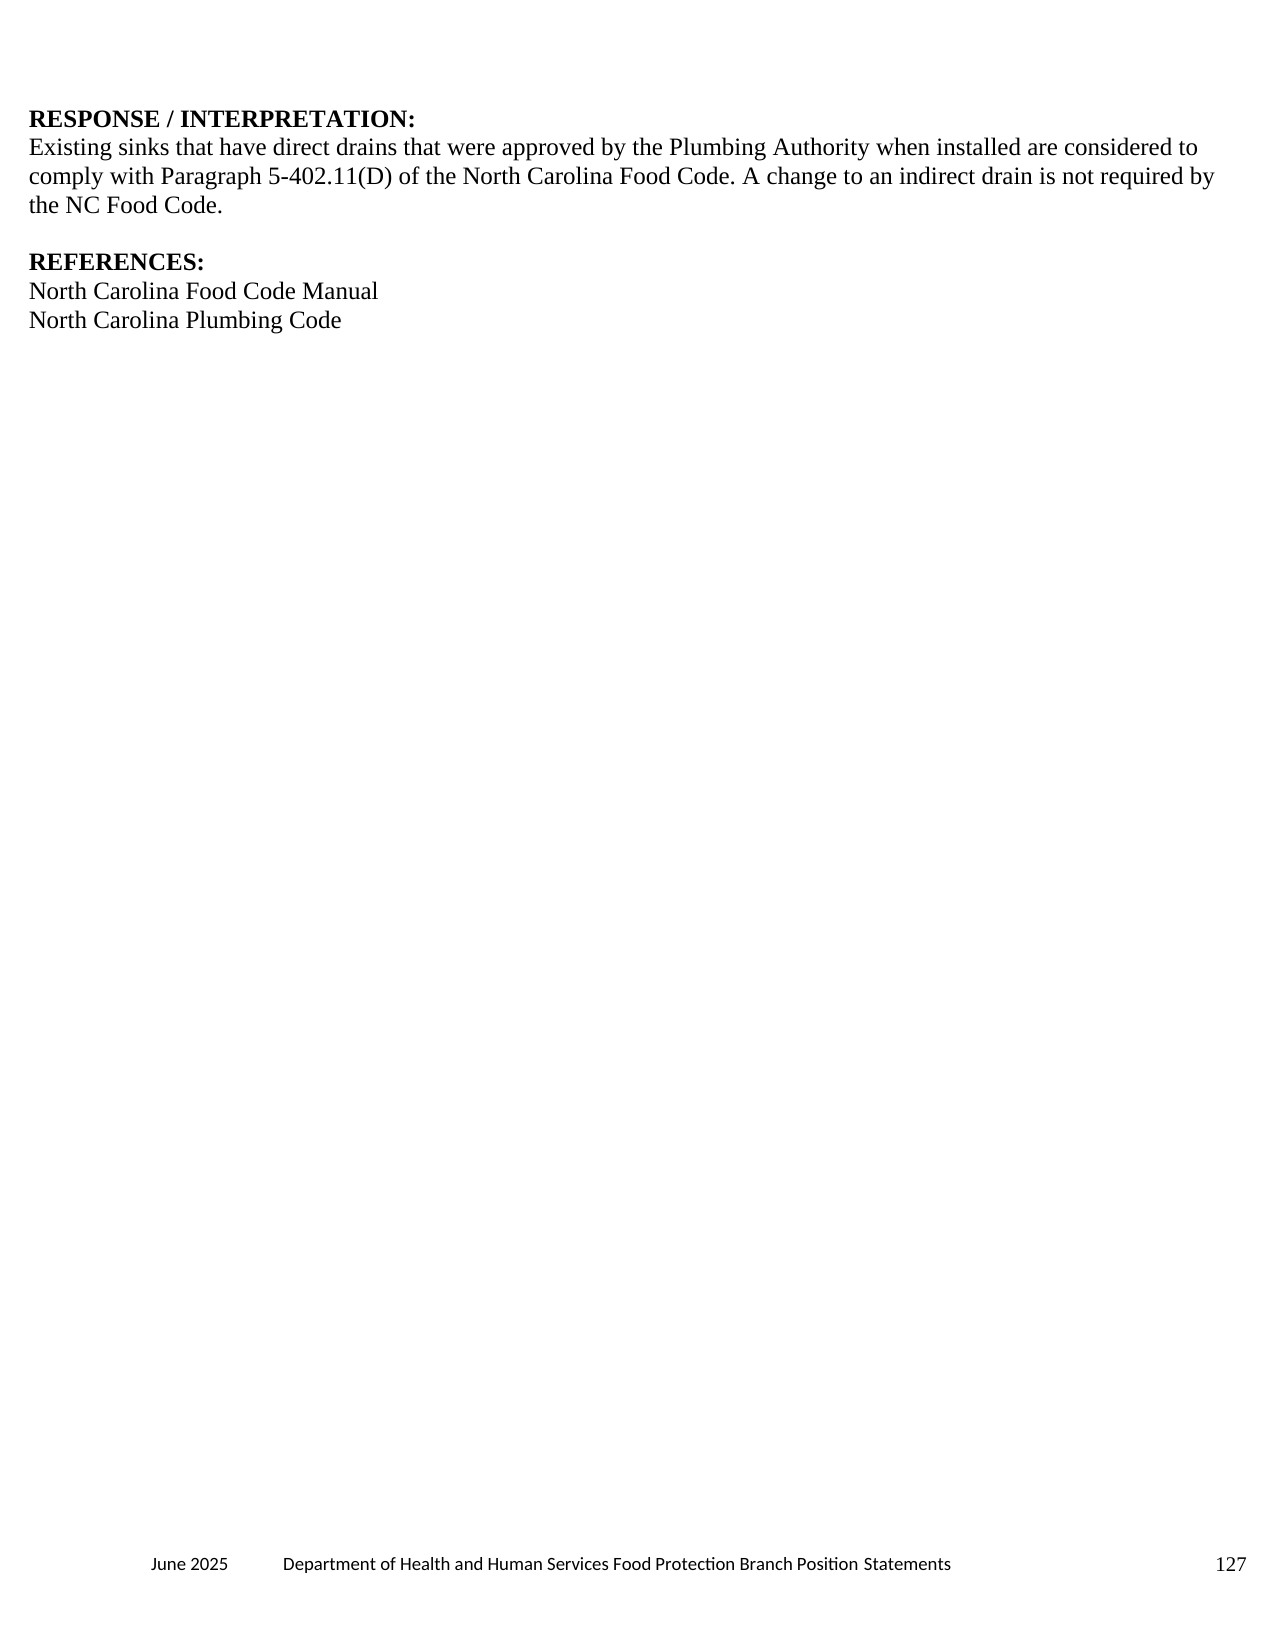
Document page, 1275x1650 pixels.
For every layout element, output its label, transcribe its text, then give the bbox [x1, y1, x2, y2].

text RESPONSE / INTERPRETATION: [28, 104, 1246, 132]
text North Carolina Plumbing Code [28, 305, 1246, 334]
text REFERENCES: [28, 247, 1246, 276]
text Existing sinks that have direct drains that were approved by the Plumbing Authority when installed are considered to comply with Paragraph 5-402.11(D) of the North Carolina Food Code. A change to an indirect drain is not required by the NC Food Code. [28, 132, 1246, 219]
text North Carolina Food Code Manual [28, 276, 1246, 305]
